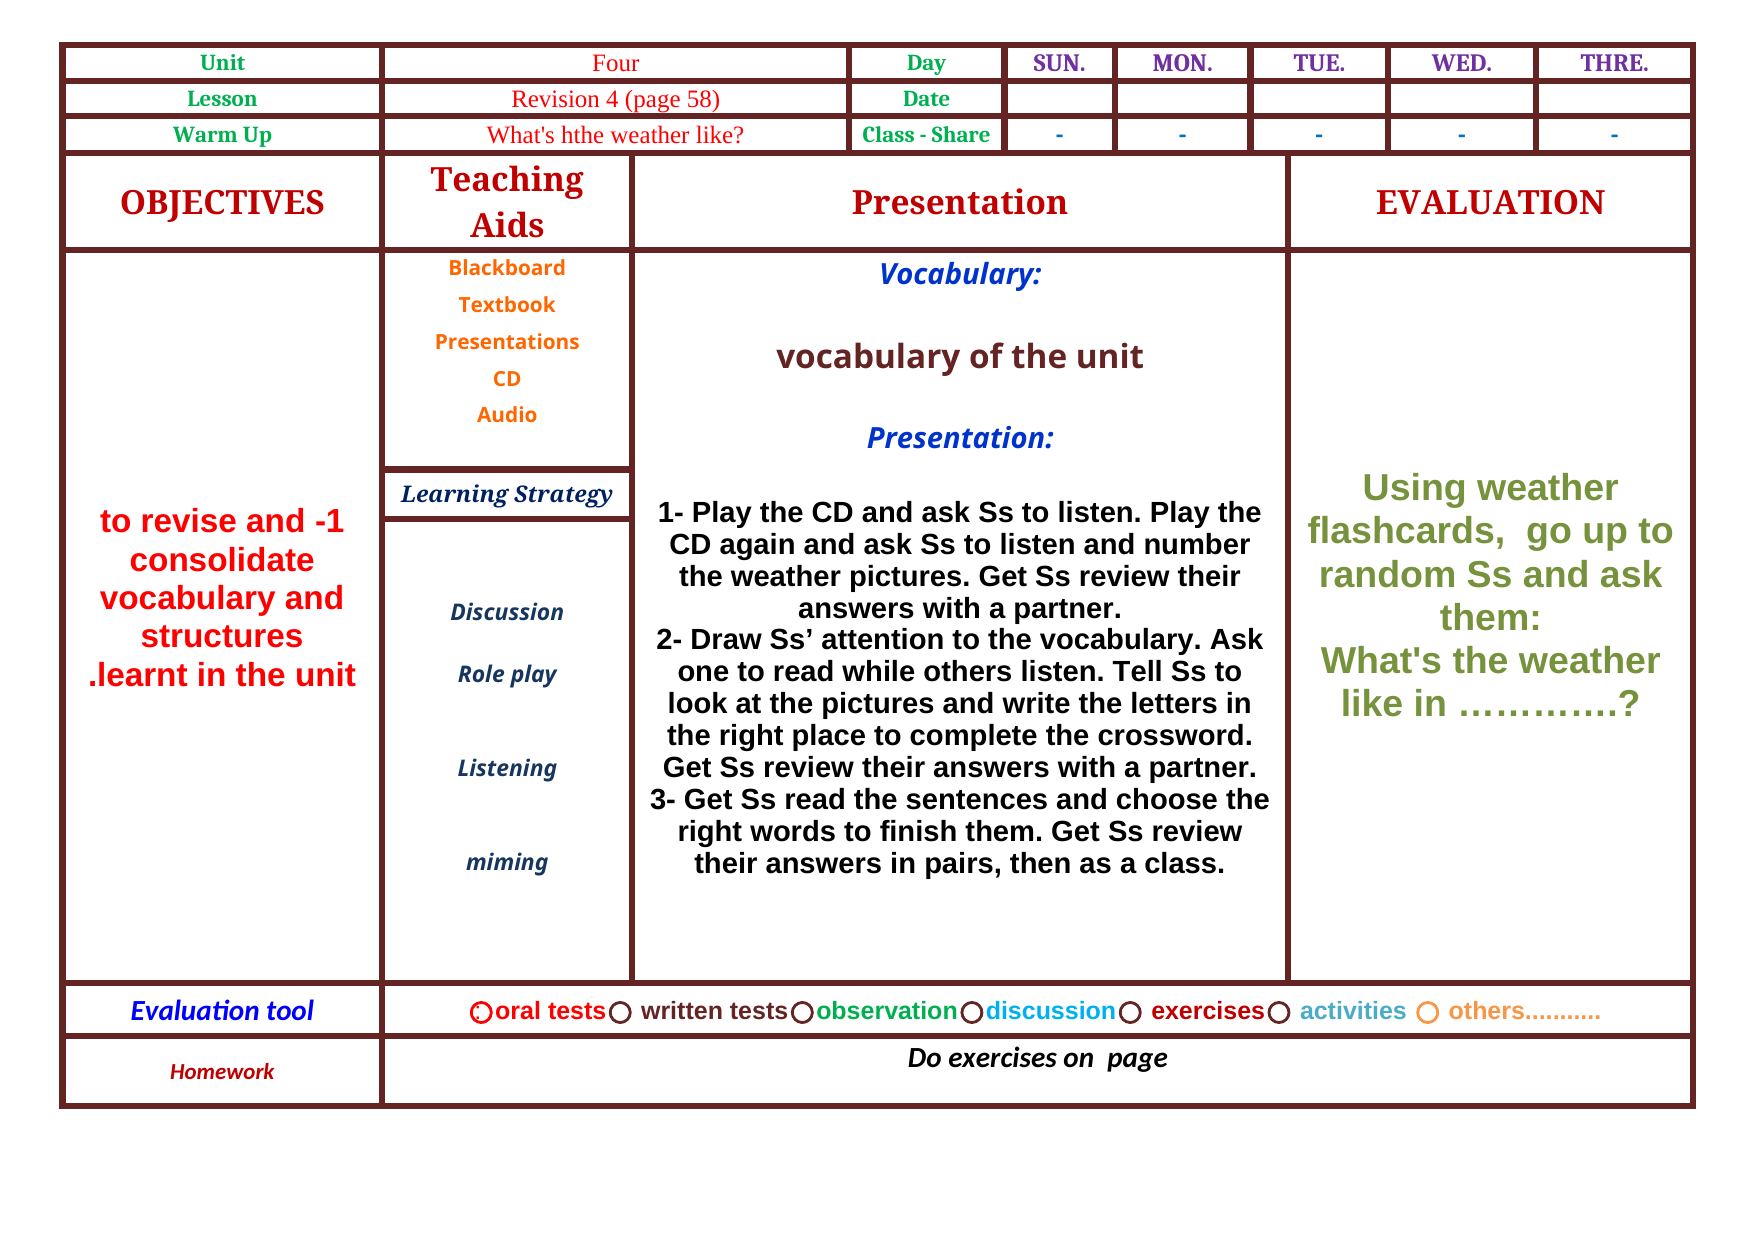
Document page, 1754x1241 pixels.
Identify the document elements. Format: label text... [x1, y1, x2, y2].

table_cell Date [852, 84, 1001, 113]
table_cell Homework [66, 1039, 379, 1103]
table_cell [1539, 84, 1690, 113]
table_cell Teaching Aids [385, 156, 629, 247]
table_cell - [1391, 119, 1533, 150]
table_cell Warm Up [66, 119, 379, 150]
table_cell - [1008, 119, 1112, 150]
table_cell Revision 4 (page 58) [385, 84, 846, 113]
table_cell [1391, 84, 1533, 113]
table_cell [1118, 84, 1247, 113]
table_header Unit [66, 48, 379, 78]
table_cell Evaluation tool [66, 986, 379, 1033]
table_header SUN. [1008, 48, 1112, 78]
table_cell Using weather flashcards, go up to random Ss and ask them: What's the weather like in ………….? [1291, 253, 1690, 980]
table_header TUE. [1254, 48, 1385, 78]
table_cell Learning Strategy [385, 473, 629, 516]
table_cell Lesson [66, 84, 379, 113]
table_header THRE. [1539, 48, 1690, 78]
table_cell What's hthe weather like? [385, 119, 846, 150]
table_header Four [385, 48, 846, 78]
table_cell - [1118, 119, 1247, 150]
table_cell [1008, 84, 1112, 113]
table_cell 1- to revise and consolidate vocabulary and structures learnt in the unit. [66, 253, 379, 980]
table_cell Discussion Role play Listening miming [385, 522, 629, 980]
table_cell Presentation [635, 156, 1285, 247]
table_cell Do exercises on page [385, 1039, 1690, 1103]
table_cell Vocabulary: vocabulary of the unit Presentation: 1- Play the CD and ask Ss to listen. Play the CD again and ask Ss to listen and number the weather pictures. Get Ss review their answers with a partner. 2- Draw Ss’ attention to the vocabulary. Ask one to read while others listen. Tell Ss to look at the pictures and write the letters in the right place to complete the crossword. Get Ss review their answers with a partner. 3- Get Ss read the sentences and choose the right words to finish them. Get Ss review their answers in pairs, then as a class. [635, 253, 1285, 980]
table_cell EVALUATION [1291, 156, 1690, 247]
table_cell : ⃝ oral tests ⃝ written tests ⃝ observation ⃝ discussion ⃝ exercises ⃝ activities ⃝ others........... [385, 986, 1690, 1033]
table_cell Blackboard Textbook Presentations CD Audio [385, 253, 629, 466]
table_cell [1254, 84, 1385, 113]
table_header MON. [1118, 48, 1247, 78]
table_header Day [852, 48, 1001, 78]
table_cell OBJECTIVES [66, 156, 379, 247]
table_cell - [1254, 119, 1385, 150]
table_cell - [1539, 119, 1690, 150]
table_cell Class - Share [852, 119, 1001, 150]
table_header WED. [1391, 48, 1533, 78]
